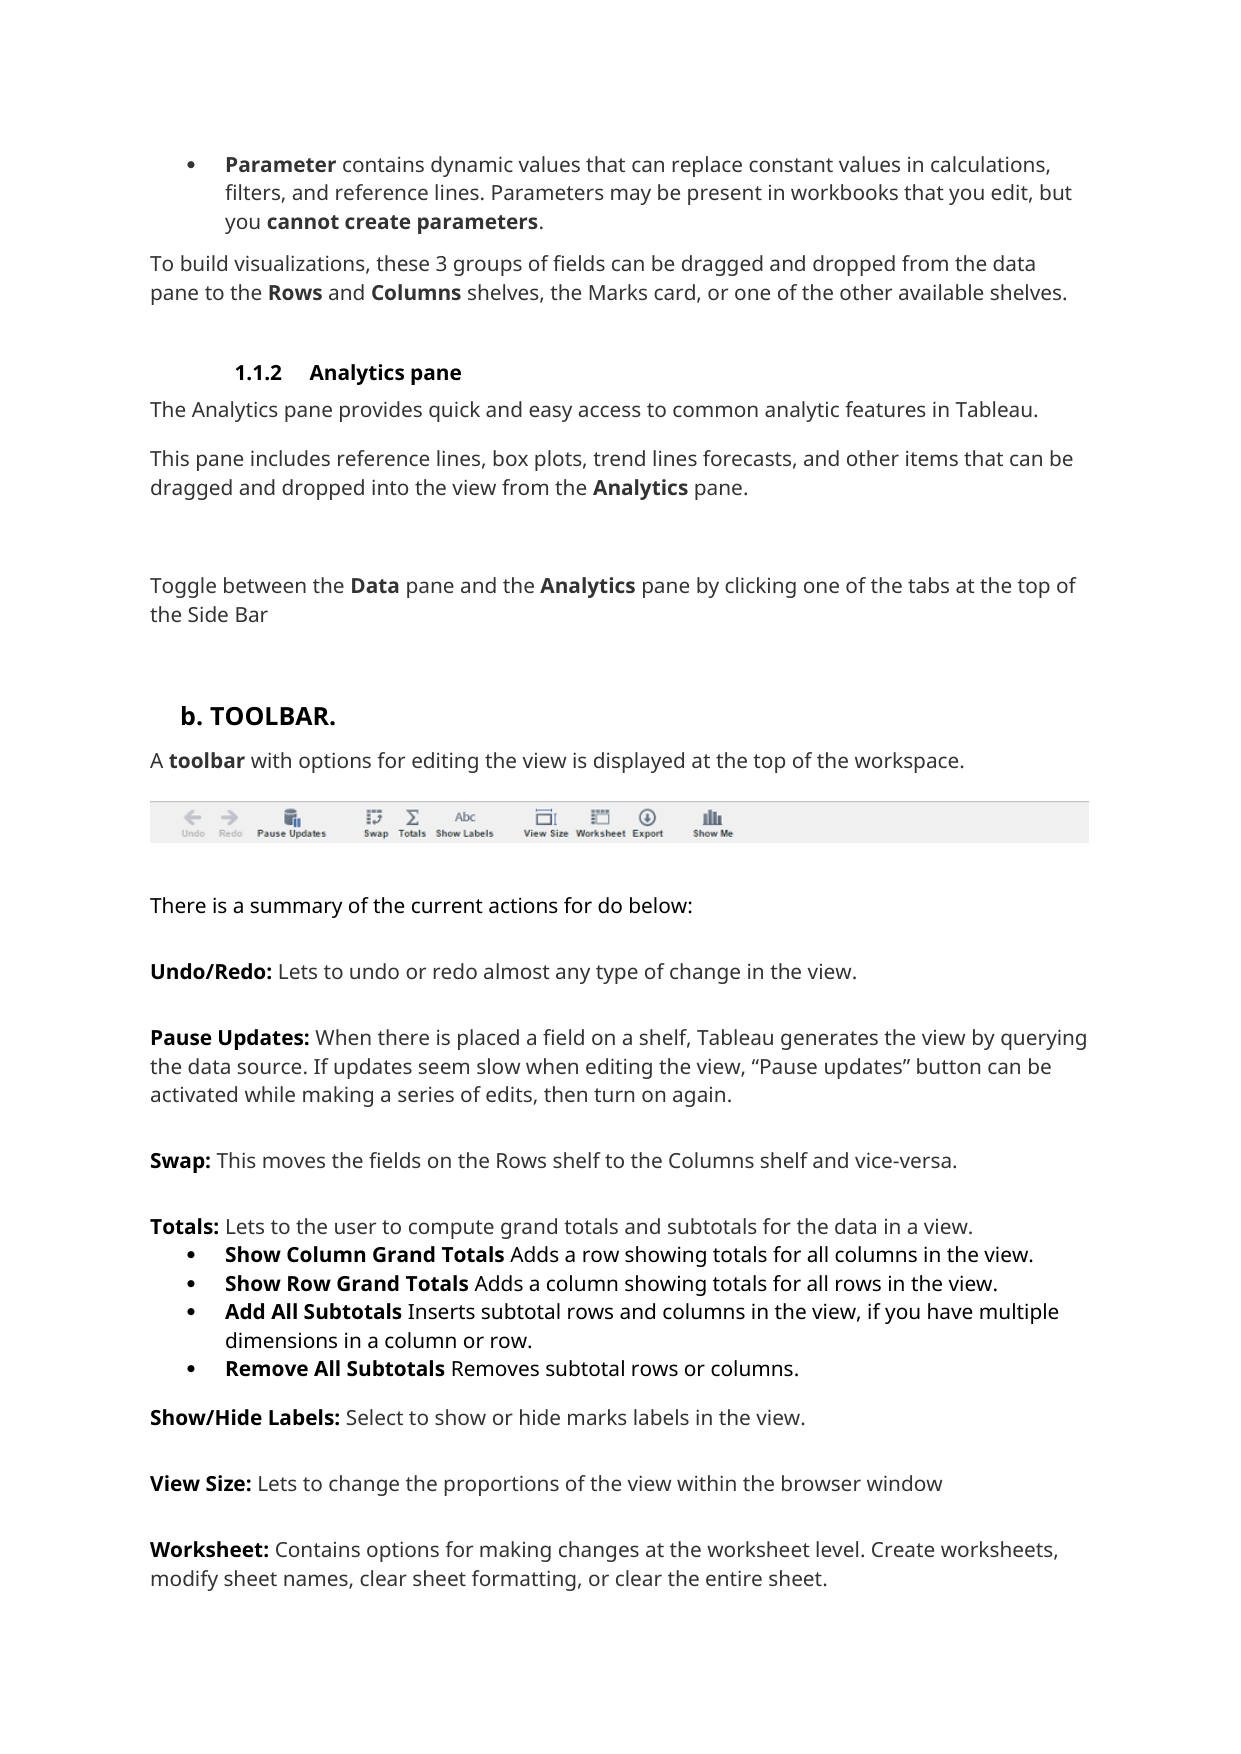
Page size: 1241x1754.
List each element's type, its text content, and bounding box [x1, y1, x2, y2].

list Parameter contains dynamic values that can replace constant values in calculations, filters, and reference lines. Parameters may be present in workbooks that you edit, but you cannot create parameters. [187, 150, 1090, 235]
list Show Row Grand Totals Adds a column showing totals for all rows in the view. [187, 1269, 1090, 1297]
subtitle Analytics pane [234, 358, 1090, 387]
text Toggle between the Data pane and the Analytics pane by clicking one of the tabs at the top of the Side Bar [150, 571, 1090, 628]
text Totals: Lets to the user to compute grand totals and subtotals for the data in a view. [150, 1212, 1090, 1241]
text To build visualizations, these 3 groups of fields can be dragged and dropped from the data pane to the Rows and Columns shelves, the Marks card, or one of the other available shelves. [150, 249, 1090, 306]
text Swap: This moves the fields on the Rows shelf to the Columns shelf and vice-versa. [150, 1146, 1090, 1174]
text Undo/Redo: Lets to undo or redo almost any type of change in the view. [150, 957, 1090, 986]
text A toolbar with options for editing the view is displayed at the top of the workspace. [150, 747, 1090, 775]
text Pause Updates: When there is placed a field on a shelf, Tableau generates the view by querying the data source. If updates seem slow when editing the view, “Pause updates” button can be activated while making a series of edits, then turn on again. [150, 1023, 1090, 1109]
text Worksheet: Contains options for making changes at the worksheet level. Create worksheets, modify sheet names, clear sheet formatting, or clear the entire sheet. [150, 1535, 1090, 1592]
list Add All Subtotals Inserts subtotal rows and columns in the view, if you have multiple dimensions in a column or row. [187, 1297, 1090, 1354]
text Show/Hide Labels: Select to show or hide marks labels in the view. [150, 1403, 1090, 1432]
text This pane includes reference lines, box plots, trend lines forecasts, and other items that can be dragged and dropped into the view from the Analytics pane. [150, 444, 1090, 501]
list Remove All Subtotals Removes subtotal rows or columns. [187, 1354, 1090, 1383]
text The Analytics pane provides quick and easy access to common analytic features in Tableau. [150, 395, 1090, 424]
picture [150, 789, 1089, 843]
text There is a summary of the current actions for do below: [150, 891, 1090, 920]
text View Size: Lets to change the proportions of the view within the browser window [150, 1469, 1090, 1498]
subtitle TOOLBAR. [178, 698, 1090, 732]
list Show Column Grand Totals Adds a row showing totals for all columns in the view. [187, 1241, 1090, 1269]
